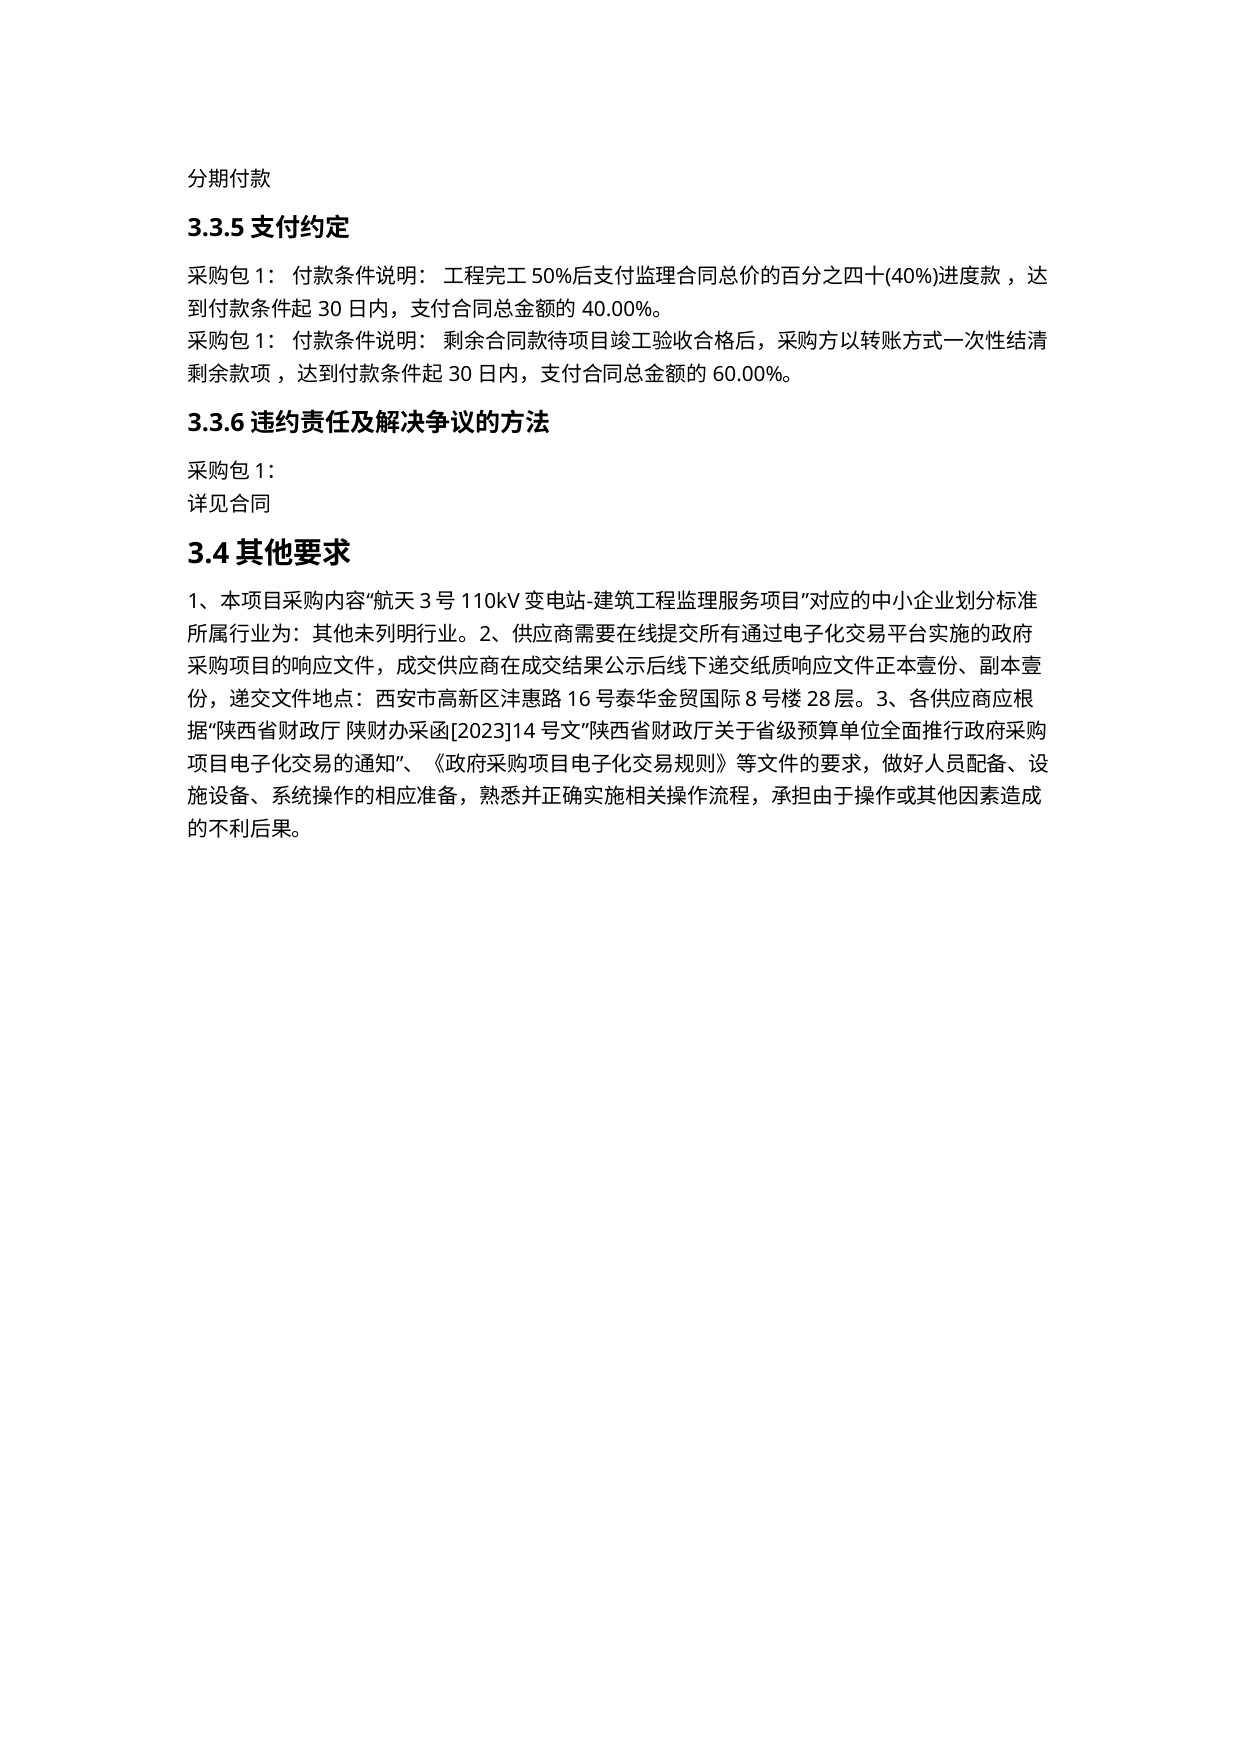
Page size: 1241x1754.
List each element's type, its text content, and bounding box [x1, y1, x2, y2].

text 采购包1： [187, 454, 1053, 487]
text 采购包1： 付款条件说明： 剩余合同款待项目竣工验收合格后，采购方以转账方式一次性结清剩余款项 ，达到付款条件起 30 日内，支付合同总金额的 60.00%。 [187, 324, 1053, 389]
text 采购包1： 付款条件说明： 工程完工50%后支付监理合同总价的百分之四十(40%)进度款 ，达到付款条件起 30 日内，支付合同总金额的 40.00%。 [187, 259, 1053, 324]
text 3.3.5支付约定 [187, 194, 1053, 259]
text 详见合同 [187, 487, 1053, 519]
text 3.3.6违约责任及解决争议的方法 [187, 389, 1053, 454]
text 分期付款 [187, 162, 1053, 194]
text 1、本项目采购内容“航天3号110kV变电站-建筑工程监理服务项目”对应的中小企业划分标准所属行业为：其他未列明行业。2、供应商需要在线提交所有通过电子化交易平台实施的政府采购项目的响应文件，成交供应商在成交结果公示后线下递交纸质响应文件正本壹份、副本壹份，递交文件地点：西安市高新区沣惠路16号泰华金贸国际8号楼28层。3、各供应商应根据“陕西省财政厅 陕财办采函[2023]14号文”陕西省财政厅关于省级预算单位全面推行政府采购项目电子化交易的通知”、《政府采购项目电子化交易规则》等文件的要求，做好人员配备、设施设备、系统操作的相应准备，熟悉并正确实施相关操作流程，承担由于操作或其他因素造成的不利后果。 [187, 584, 1053, 844]
text 3.4其他要求 [187, 519, 1053, 584]
